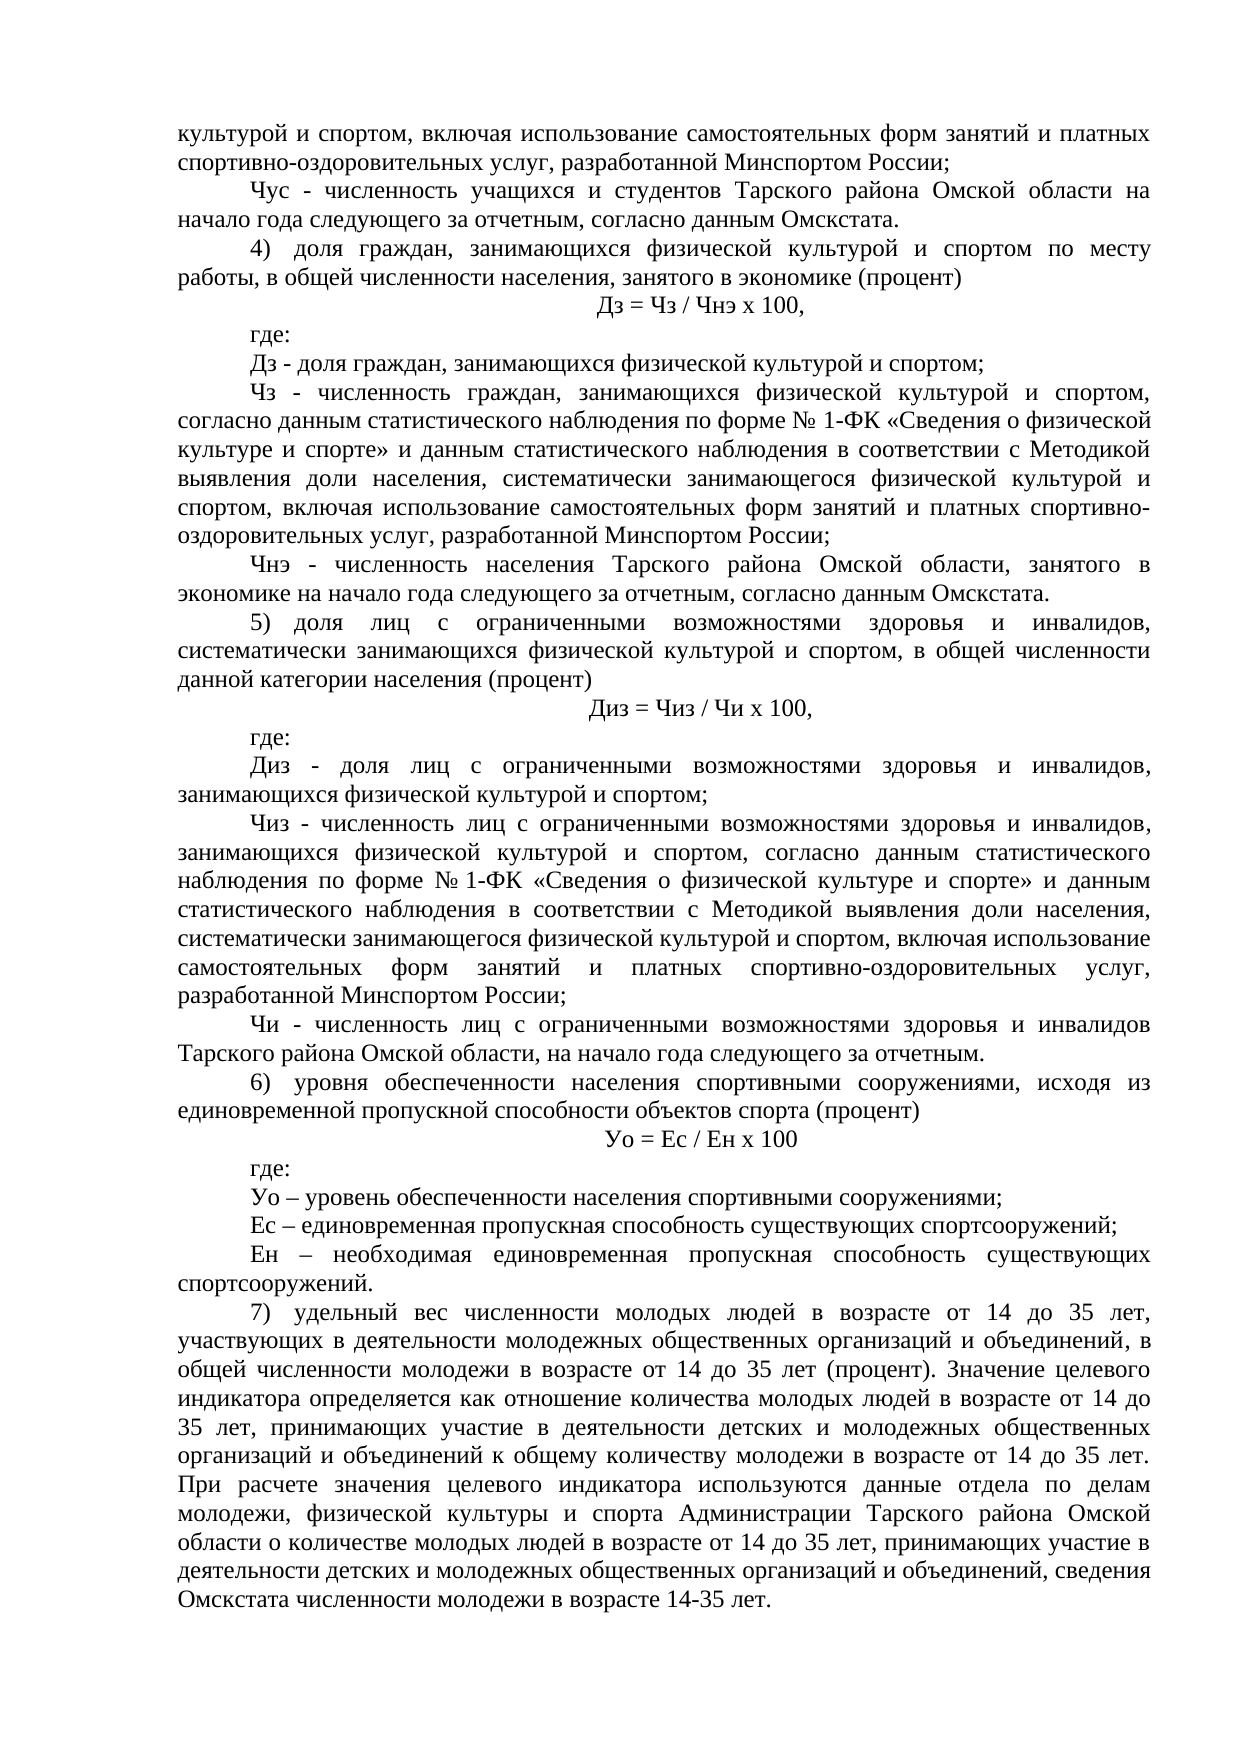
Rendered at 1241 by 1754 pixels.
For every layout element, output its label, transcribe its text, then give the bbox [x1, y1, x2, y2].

text Диз - доля лиц с ограниченными возможностями здоровья и инвалидов, занимающихся физической культурой и спортом; [177, 751, 1152, 808]
list доля лиц с ограниченными возможностями здоровья и инвалидов, систематически занимающихся физической культурой и спортом, в общей численности данной категории населения (процент) [177, 607, 1152, 693]
list Чз - численность граждан, занимающихся физической культурой и спортом, согласно данным статистического наблюдения по форме № 1-ФК «Сведения о физической культуре и спорте» и данным статистического наблюдения в соответствии с Методикой выявления доли населения, систематически занимающегося физической культурой и спортом, включая использование самостоятельных форм занятий и платных спортивно-оздоровительных услуг, разработанной Минспортом России; [177, 377, 1152, 549]
text где: [177, 722, 1152, 751]
text где: [177, 319, 1152, 348]
list Дз = Чз / Чнэ х 100, [177, 291, 1152, 319]
text Уо = Ес / Ен х 100 [177, 1124, 1152, 1153]
text Чус - численность учащихся и студентов Тарского района Омской области на начало года следующего за отчетным, согласно данным Омскстата. [177, 176, 1152, 233]
list Чиз - численность лиц с ограниченными возможностями здоровья и инвалидов, занимающихся физической культурой и спортом, согласно данным статистического наблюдения по форме № 1-ФК «Сведения о физической культуре и спорте» и данным статистического наблюдения в соответствии с Методикой выявления доли населения, систематически занимающегося физической культурой и спортом, включая использование самостоятельных форм занятий и платных спортивно-оздоровительных услуг, разработанной Минспортом России; [177, 808, 1152, 1009]
text Чнэ - численность населения Тарского района Омской области, занятого в экономике на начало года следующего за отчетным, согласно данным Омскстата. [177, 549, 1152, 607]
list Диз = Чиз / Чи х 100, [177, 693, 1152, 722]
text Ен – необходимая единовременная пропускная способность существующих спортсооружений. [177, 1239, 1152, 1297]
list Чи - численность лиц с ограниченными возможностями здоровья и инвалидов Тарского района Омской области, на начало года следующего за отчетным. [177, 1009, 1152, 1067]
text Ес – единовременная пропускная способность существующих спортсооружений; [177, 1211, 1152, 1239]
text Уо – уровень обеспеченности населения спортивными сооружениями; [177, 1182, 1152, 1211]
text Дз - доля граждан, занимающихся физической культурой и спортом; [177, 348, 1152, 377]
text где: [177, 1153, 1152, 1182]
list удельный вес численности молодых людей в возрасте от 14 до 35 лет, участвующих в деятельности молодежных общественных организаций и объединений, в общей численности молодежи в возрасте от 14 до 35 лет (процент). Значение целевого индикатора определяется как отношение количества молодых людей в возрасте от 14 до 35 лет, принимающих участие в деятельности детских и молодежных общественных организаций и объединений к общему количеству молодежи в возрасте от 14 до 35 лет. При расчете значения целевого индикатора используются данные отдела по делам молодежи, физической культуры и спорта Администрации Тарского района Омской области о количестве молодых людей в возрасте от 14 до 35 лет, принимающих участие в деятельности детских и молодежных общественных организаций и объединений, сведения Омскстата численности молодежи в возрасте 14-35 лет. [177, 1297, 1152, 1613]
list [177, 118, 1152, 176]
list уровня обеспеченности населения спортивными сооружениями, исходя из единовременной пропускной способности объектов спорта (процент) [177, 1067, 1152, 1124]
list доля граждан, занимающихся физической культурой и спортом по месту работы, в общей численности населения, занятого в экономике (процент) [177, 233, 1152, 291]
